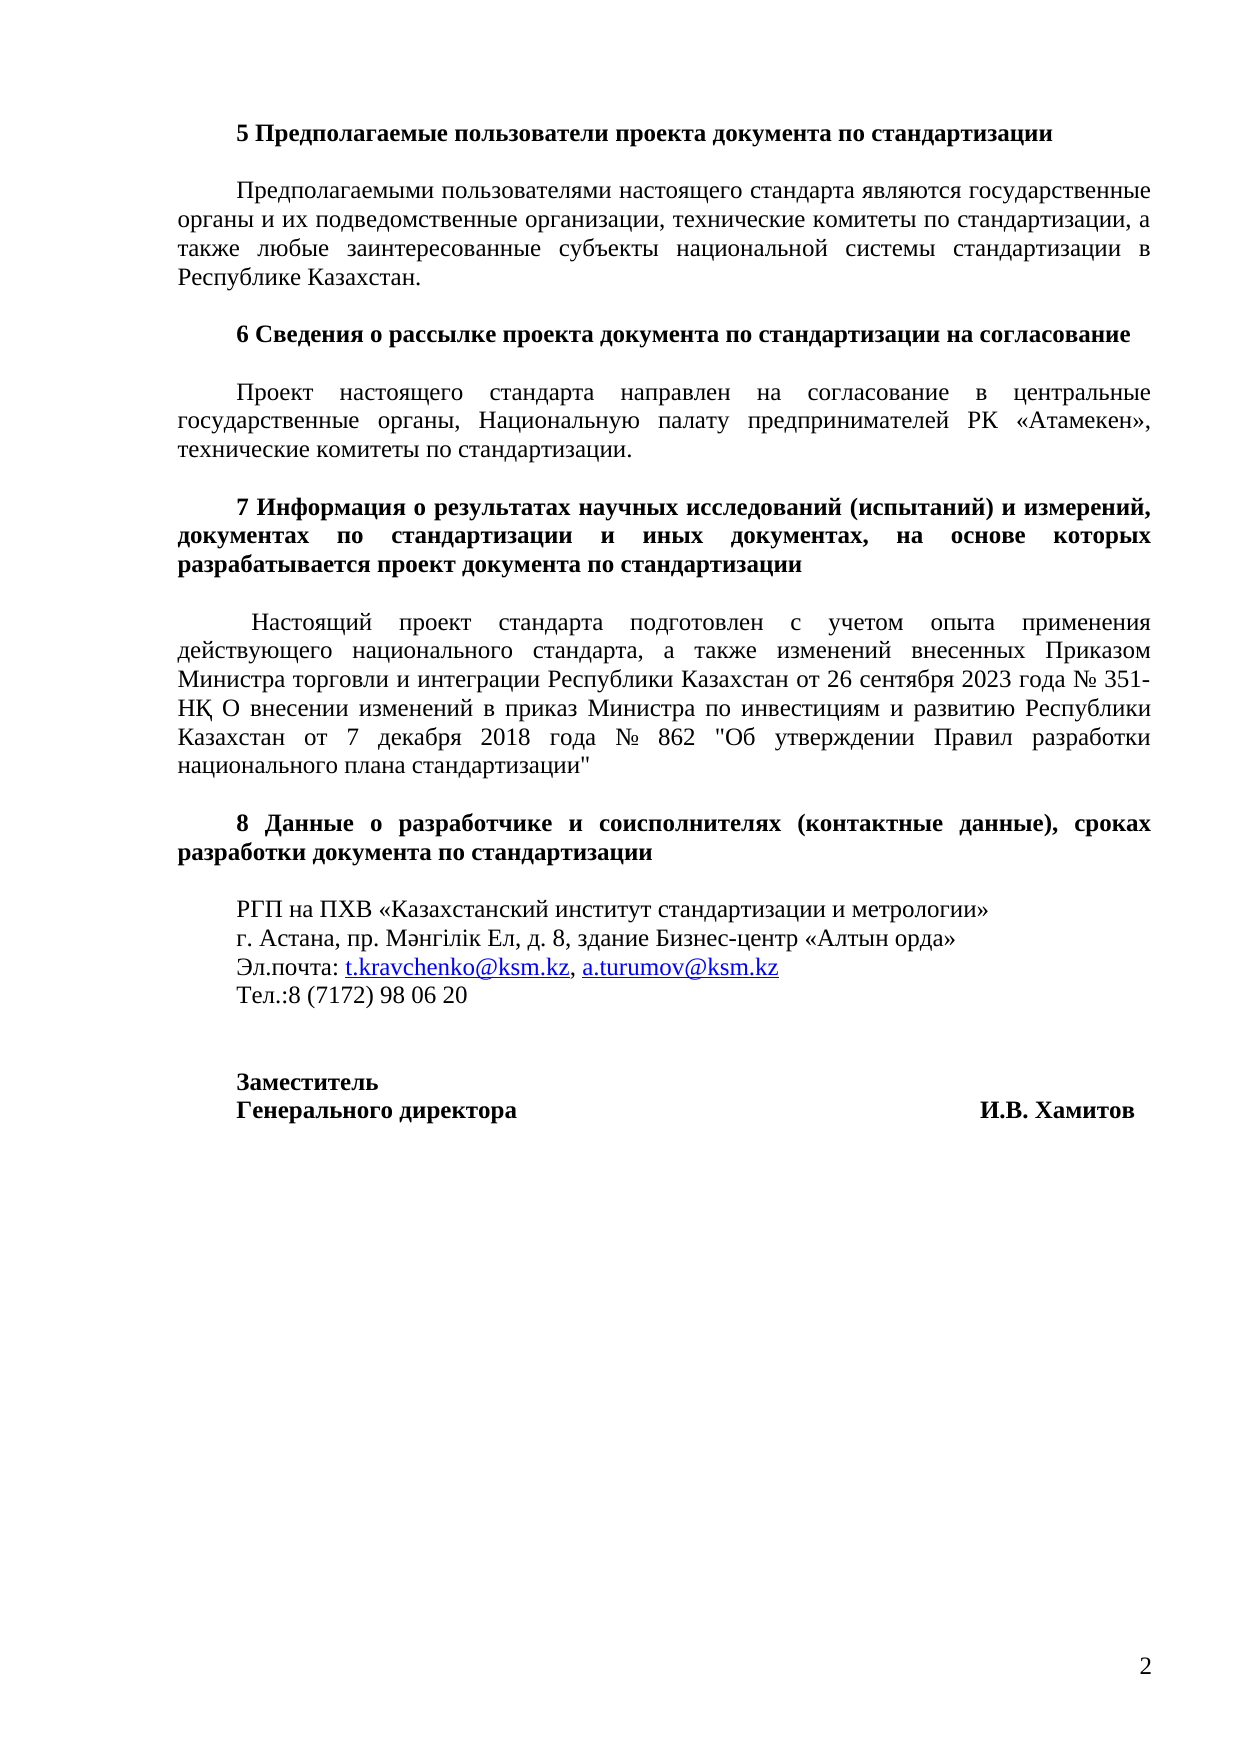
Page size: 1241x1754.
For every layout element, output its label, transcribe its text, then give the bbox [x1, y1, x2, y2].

text РГП на ПХВ «Казахстанский институт стандартизации и метрологии» [177, 894, 1152, 923]
text г. Астана, пр. Мәнгілік Ел, д. 8, здание Бизнес-центр «Алтын орда» [177, 923, 1152, 952]
text Тел.:8 (7172) 98 06 20 [177, 981, 1152, 1009]
text Настоящий проект стандарта подготовлен с учетом опыта применения действующего национального стандарта, а также изменений внесенных Приказом Министра торговли и интеграции Республики Казахстан от 26 сентября 2023 года № 351-НҚ О внесении изменений в приказ Министра по инвестициям и развитию Республики Казахстан от 7 декабря 2018 года № 862 "Об утверждении Правил разработки национального плана стандартизации" [177, 607, 1152, 779]
text 8 Данные о разработчике и соисполнителях (контактные данные), сроках разработки документа по стандартизации [177, 808, 1152, 866]
text 7 Информация о результатах научных исследований (испытаний) и измерений, документах по стандартизации и иных документах, на основе которых разрабатывается проект документа по стандартизации [177, 492, 1152, 578]
text 5 Предполагаемые пользователи проекта документа по стандартизации [177, 118, 1152, 147]
text Генерального директора И.В. Хамитов [177, 1096, 1152, 1124]
text Предполагаемыми пользователями настоящего стандарта являются государственные органы и их подведомственные организации, технические комитеты по стандартизации, а также любые заинтересованные субъекты национальной системы стандартизации в Республике Казахстан. [177, 176, 1152, 291]
text Проект настоящего стандарта направлен на согласование в центральные государственные органы, Национальную палату предпринимателей РК «Атамекен», технические комитеты по стандартизации. [177, 377, 1152, 463]
text 6 Сведения о рассылке проекта документа по стандартизации на согласование [177, 319, 1152, 348]
text Заместитель [177, 1067, 1152, 1096]
text Эл.почта: t.kravchenko@ksm.kz, a.turumov@ksm.kz [177, 952, 1152, 981]
